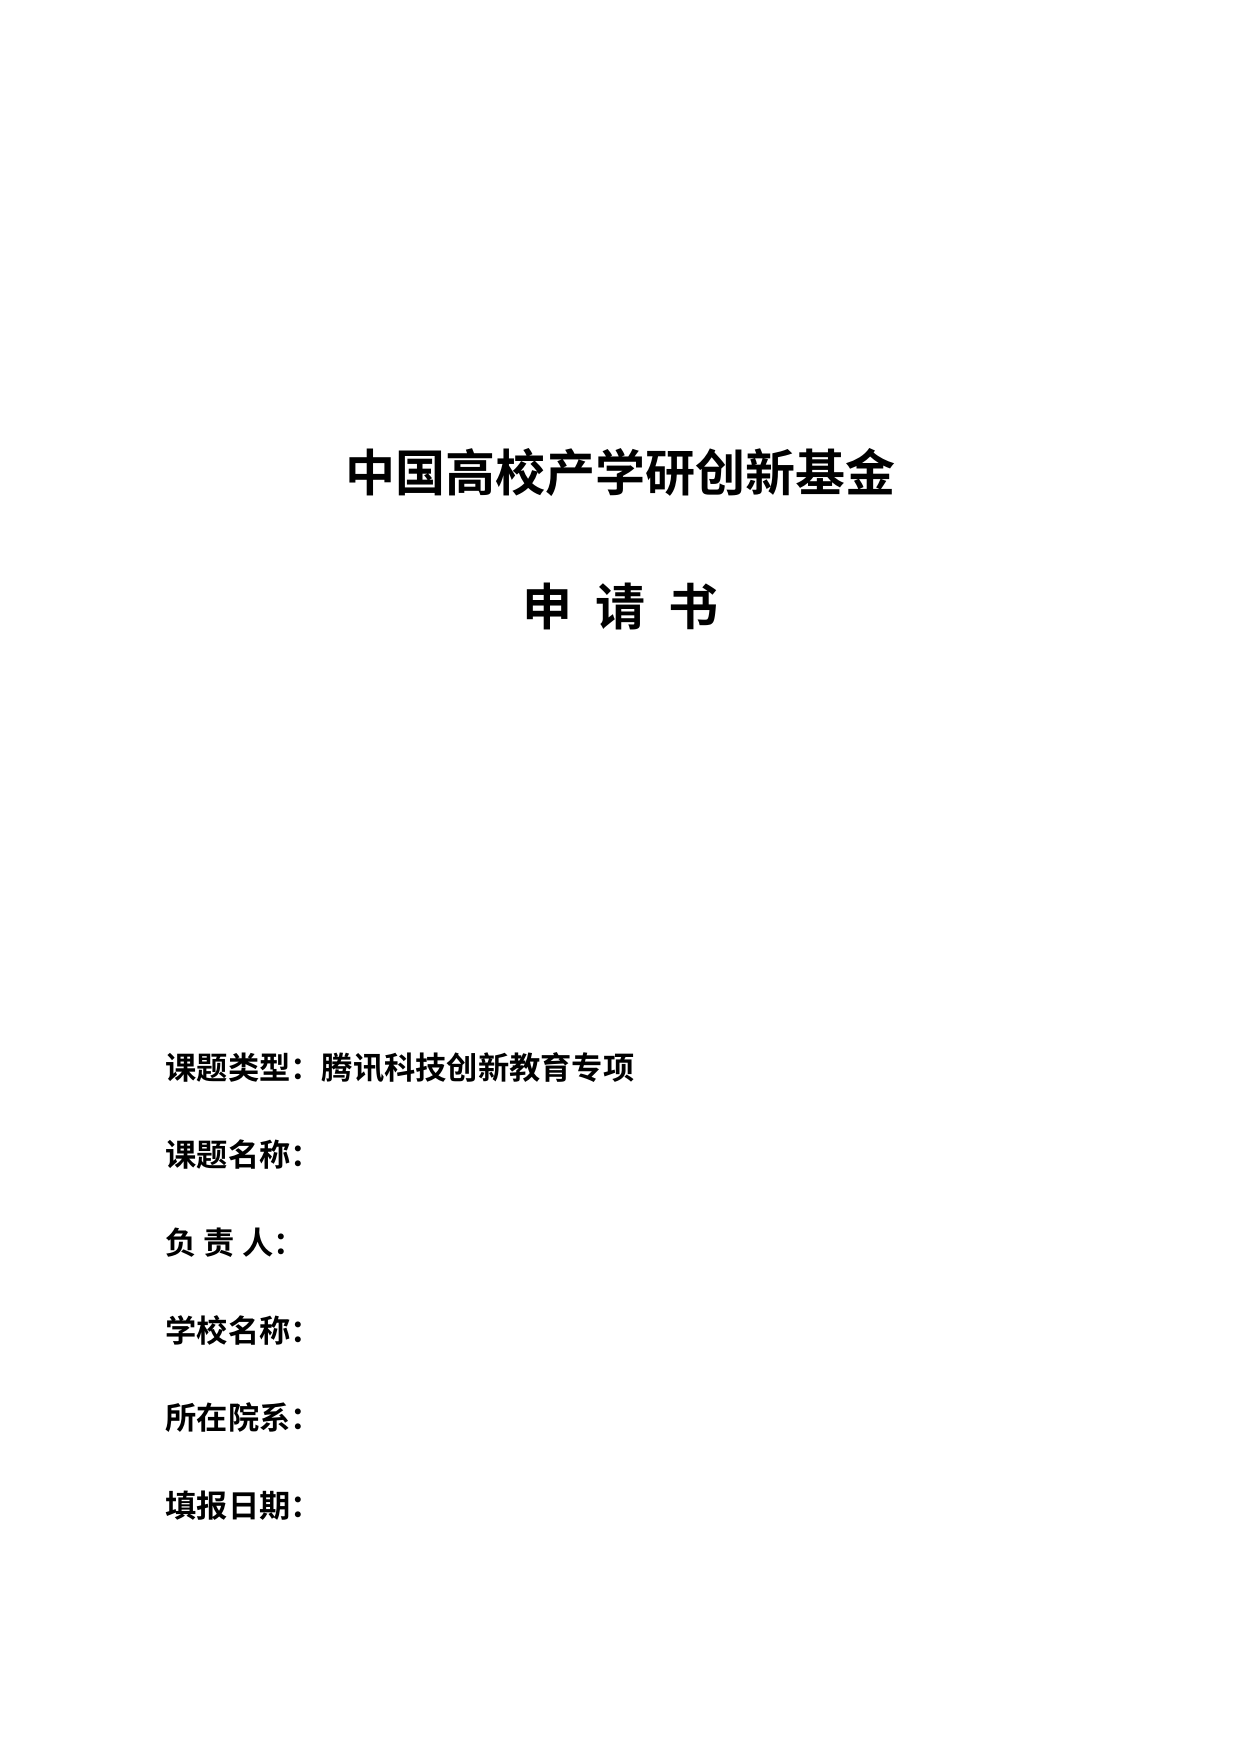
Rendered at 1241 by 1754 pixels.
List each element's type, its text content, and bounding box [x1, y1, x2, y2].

text 课题名称： [165, 1121, 1075, 1186]
text 填报日期： [165, 1471, 1075, 1536]
text 学校名称： [165, 1296, 1075, 1361]
text 所在院系： [165, 1383, 1075, 1448]
text 中国高校产学研创新基金 [165, 421, 1075, 518]
text 申 请 书 [165, 554, 1075, 652]
text 负 责 人： [165, 1208, 1075, 1273]
text 课题类型：腾讯科技创新教育专项 [165, 1033, 1075, 1098]
